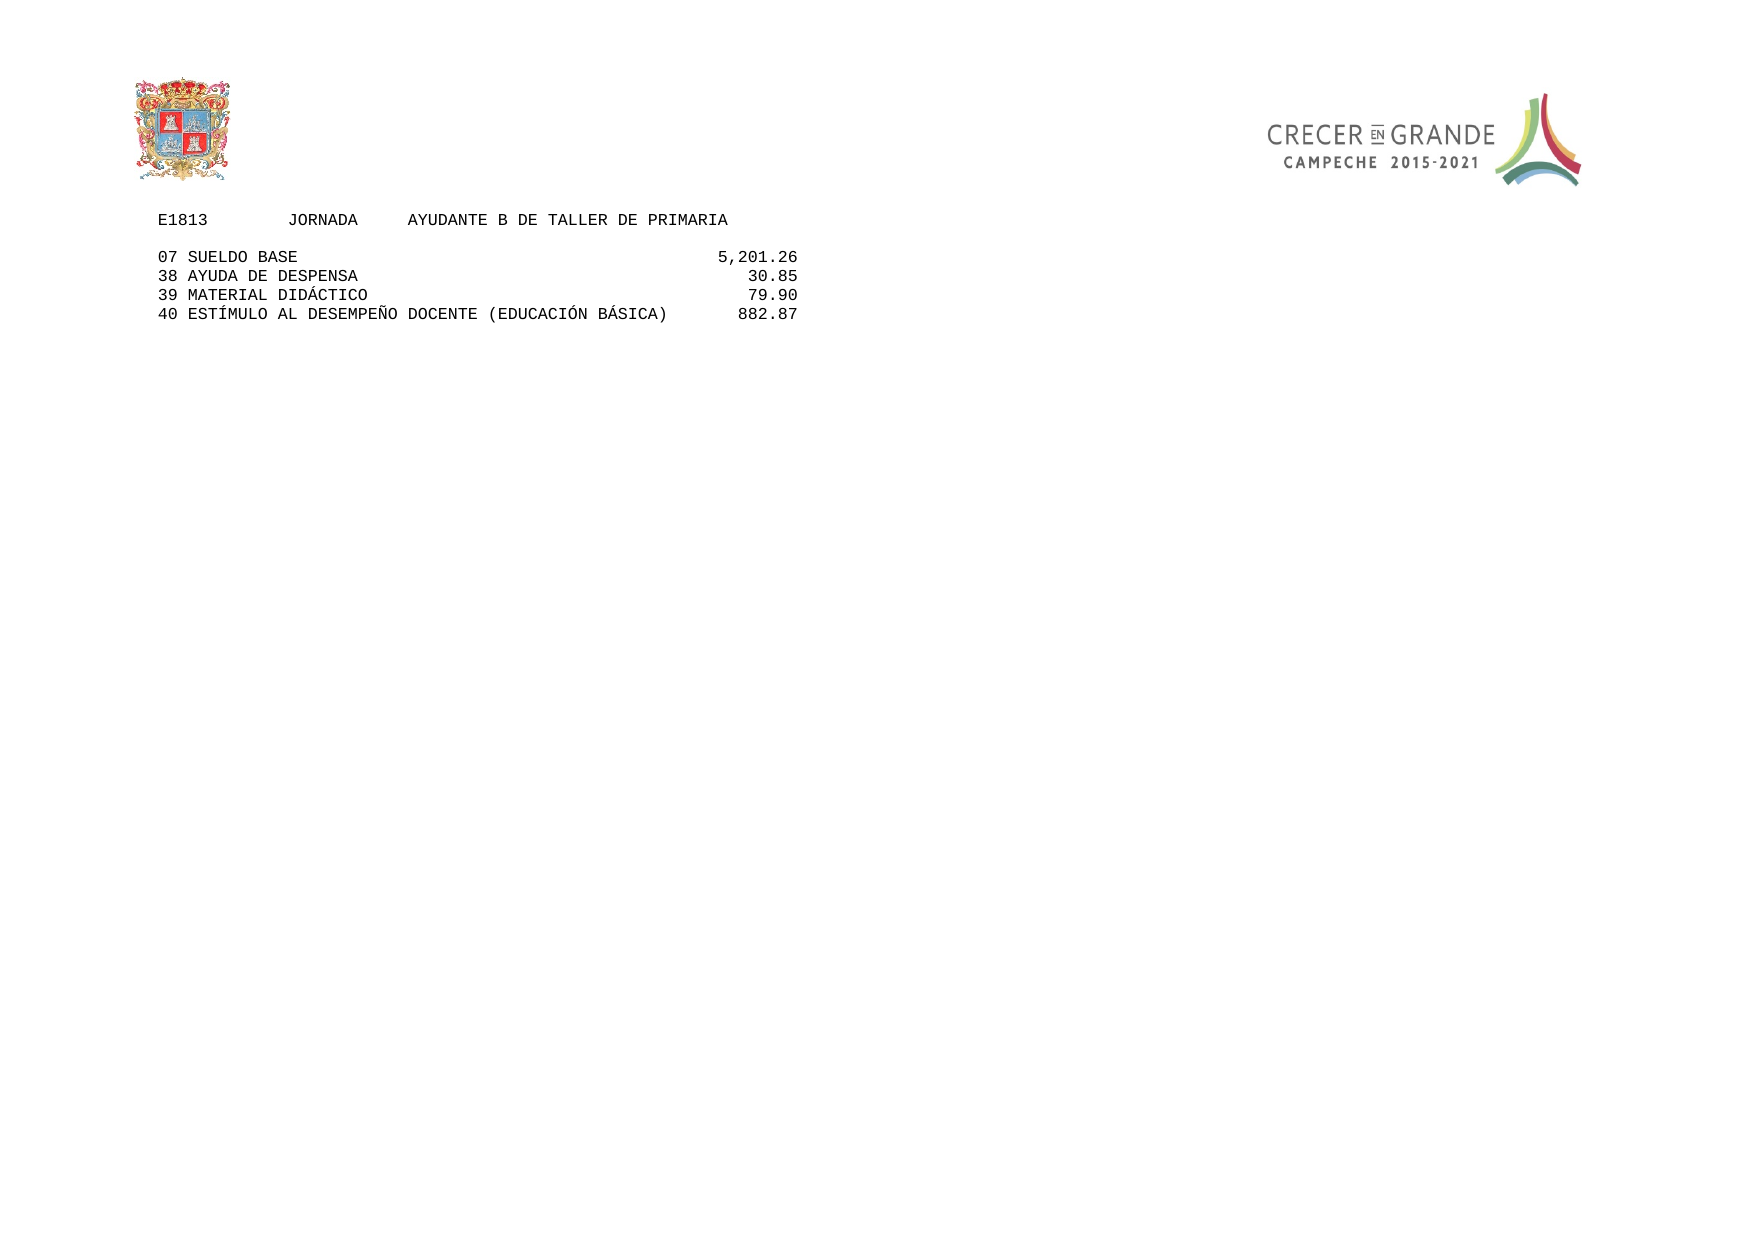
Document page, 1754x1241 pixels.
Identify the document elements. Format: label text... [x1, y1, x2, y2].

text 40 ESTÍMULO AL DESEMPEÑO DOCENTE (EDUCACIÓN BÁSICA) 882.87 [148, 306, 1606, 324]
text 39 MATERIAL DIDÁCTICO 79.90 [148, 287, 1606, 306]
text 07 SUELDO BASE 5,201.26 [148, 249, 1606, 268]
text E1813 JORNADA AYUDANTE B DE TALLER DE PRIMARIA [148, 211, 1606, 230]
picture [1262, 87, 1586, 190]
picture [133, 77, 231, 181]
text 38 AYUDA DE DESPENSA 30.85 [148, 268, 1606, 287]
